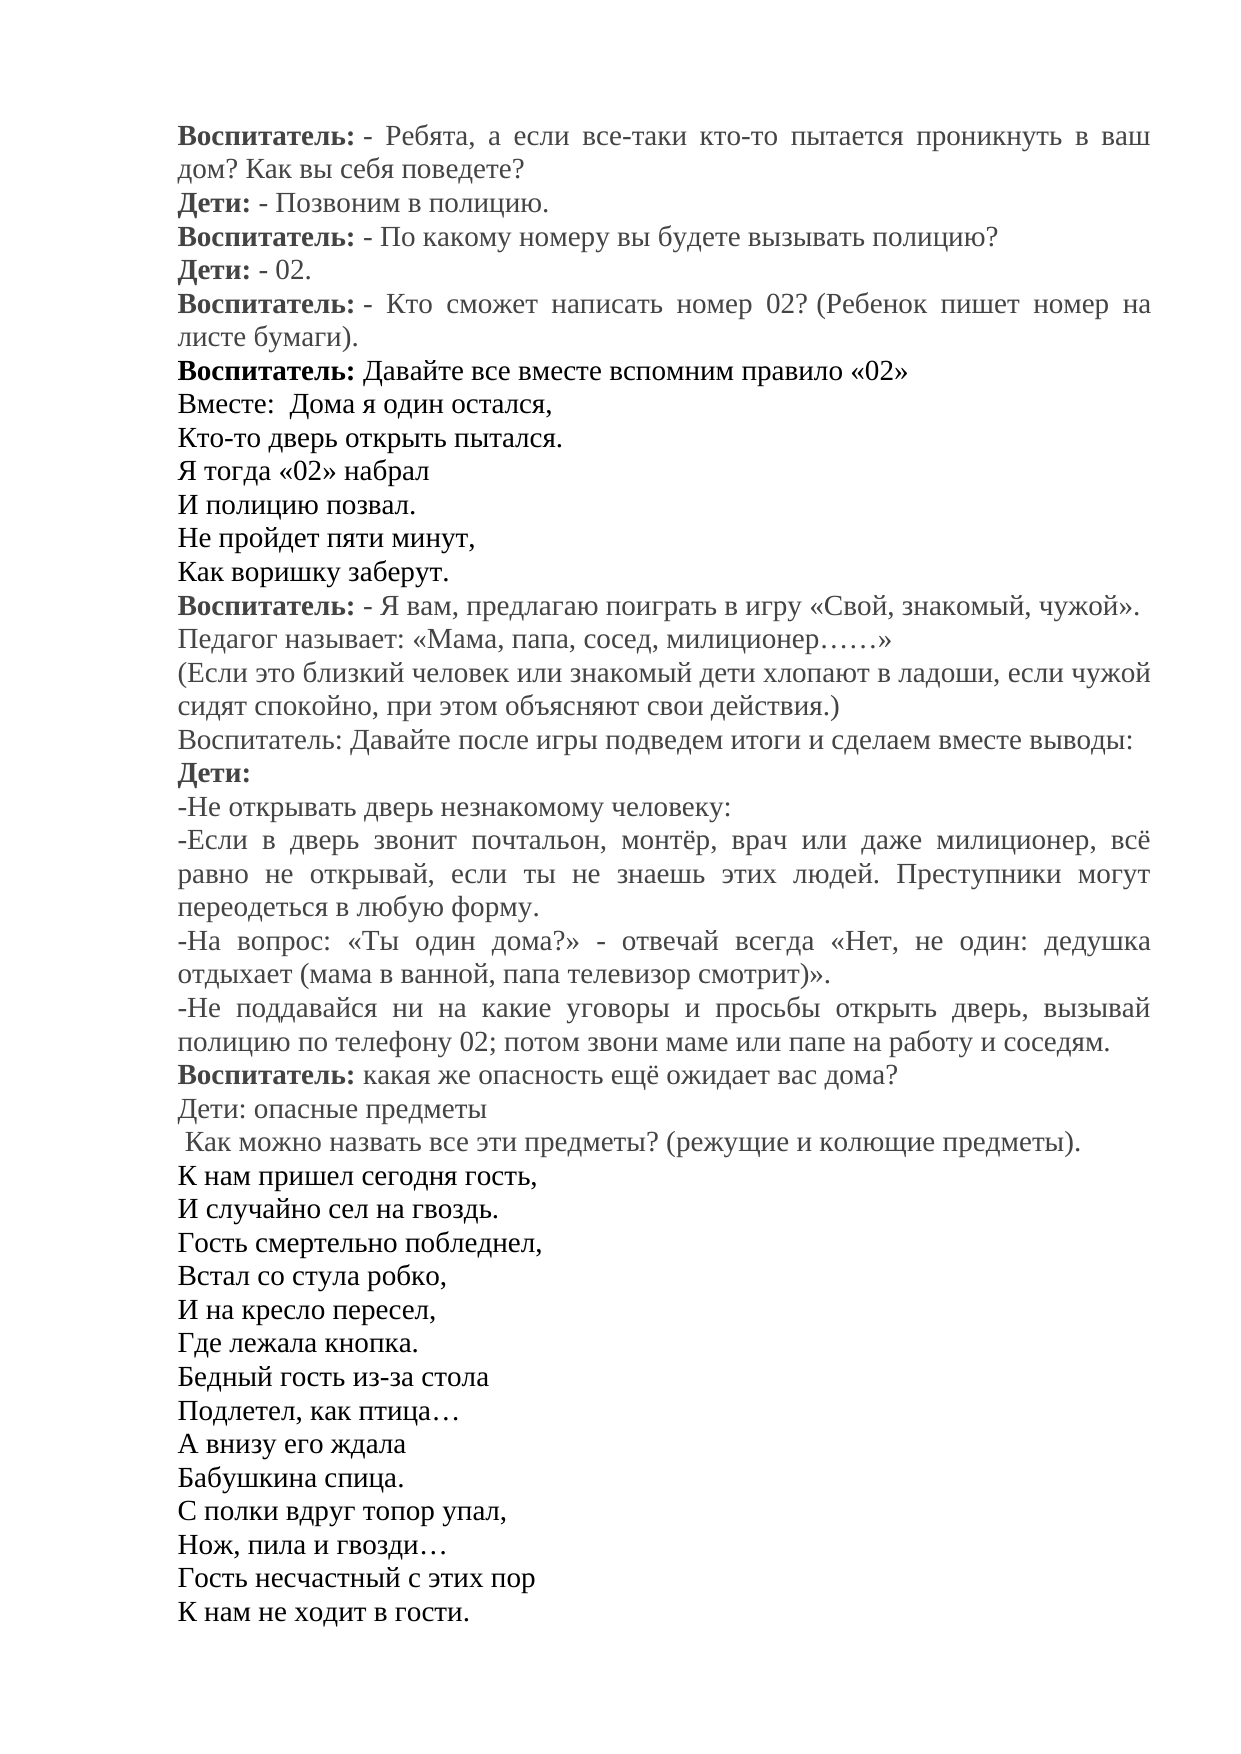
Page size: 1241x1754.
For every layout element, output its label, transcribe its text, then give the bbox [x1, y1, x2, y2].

text Воспитатель: Давайте после игры подведем итоги и сделаем вместе выводы: [177, 722, 1152, 755]
text И случайно сел на гвоздь. [177, 1191, 1152, 1225]
text -Не открывать дверь незнакомому человеку: [177, 789, 1152, 822]
text Гость несчастный с этих пор [177, 1560, 1152, 1594]
text Дети: [177, 755, 1152, 789]
text Воспитатель: - Ребята, а если все-таки кто-то пытается проникнуть в ваш дом? Как вы себя поведете? [177, 118, 1152, 185]
text Бабушкина спица. [177, 1460, 1152, 1493]
text Дети: опасные предметы [177, 1091, 1152, 1124]
text Не пройдет пяти минут, [177, 521, 1152, 554]
text И полицию позвал. [177, 487, 1152, 521]
text Я тогда «02» набрал [177, 453, 1152, 487]
text Как воришку заберут. [177, 554, 1152, 588]
text Воспитатель: Давайте все вместе вспомним правило «02» [177, 353, 1152, 386]
text И на кресло пересел, [177, 1292, 1152, 1326]
text Встал со стула робко, [177, 1258, 1152, 1292]
text Гость смертельно побледнел, [177, 1225, 1152, 1258]
text С полки вдруг топор упал, [177, 1493, 1152, 1527]
text -Если в дверь звонит почтальон, монтёр, врач или даже милиционер, всё равно не открывай, если ты не знаешь этих людей. Преступники могут переодеться в любую форму. [177, 822, 1152, 923]
text К нам не ходит в гости. [177, 1594, 1152, 1627]
text К нам пришел сегодня гость, [177, 1158, 1152, 1191]
text Дети: - Позвоним в полицию. [177, 185, 1152, 219]
text Педагог называет: «Мама, папа, сосед, милиционер……» [177, 621, 1152, 655]
text (Если это близкий человек или знакомый дети хлопают в ладоши, если чужой сидят спокойно, при этом объясняют свои действия.) [177, 655, 1152, 722]
text Где лежала кнопка. [177, 1326, 1152, 1359]
text Воспитатель: какая же опасность ещё ожидает вас дома? [177, 1057, 1152, 1091]
text -На вопрос: «Ты один дома?» - отвечай всегда «Нет, не один: дедушка отдыхает (мама в ванной, папа телевизор смотрит)». [177, 923, 1152, 990]
text Нож, пила и гвозди… [177, 1527, 1152, 1560]
text Подлетел, как птица… [177, 1393, 1152, 1426]
text А внизу его ждала [177, 1426, 1152, 1460]
text Дети: - 02. [177, 252, 1152, 286]
text Как можно назвать все эти предметы? (режущие и колющие предметы). [177, 1124, 1152, 1158]
text Вместе: Дома я один остался, [177, 386, 1152, 420]
text Кто-то дверь открыть пытался. [177, 420, 1152, 453]
text -Не поддавайся ни на какие уговоры и просьбы открыть дверь, вызывай полицию по телефону 02; потом звони маме или папе на работу и соседям. [177, 990, 1152, 1057]
text Воспитатель: - Кто сможет написать номер 02? (Ребенок пишет номер на листе бумаги). [177, 286, 1152, 353]
text Бедный гость из-за стола [177, 1359, 1152, 1393]
text Воспитатель: - Я вам, предлагаю поиграть в игру «Свой, знакомый, чужой». [177, 588, 1152, 621]
text Воспитатель: - По какому номеру вы будете вызывать полицию? [177, 219, 1152, 252]
